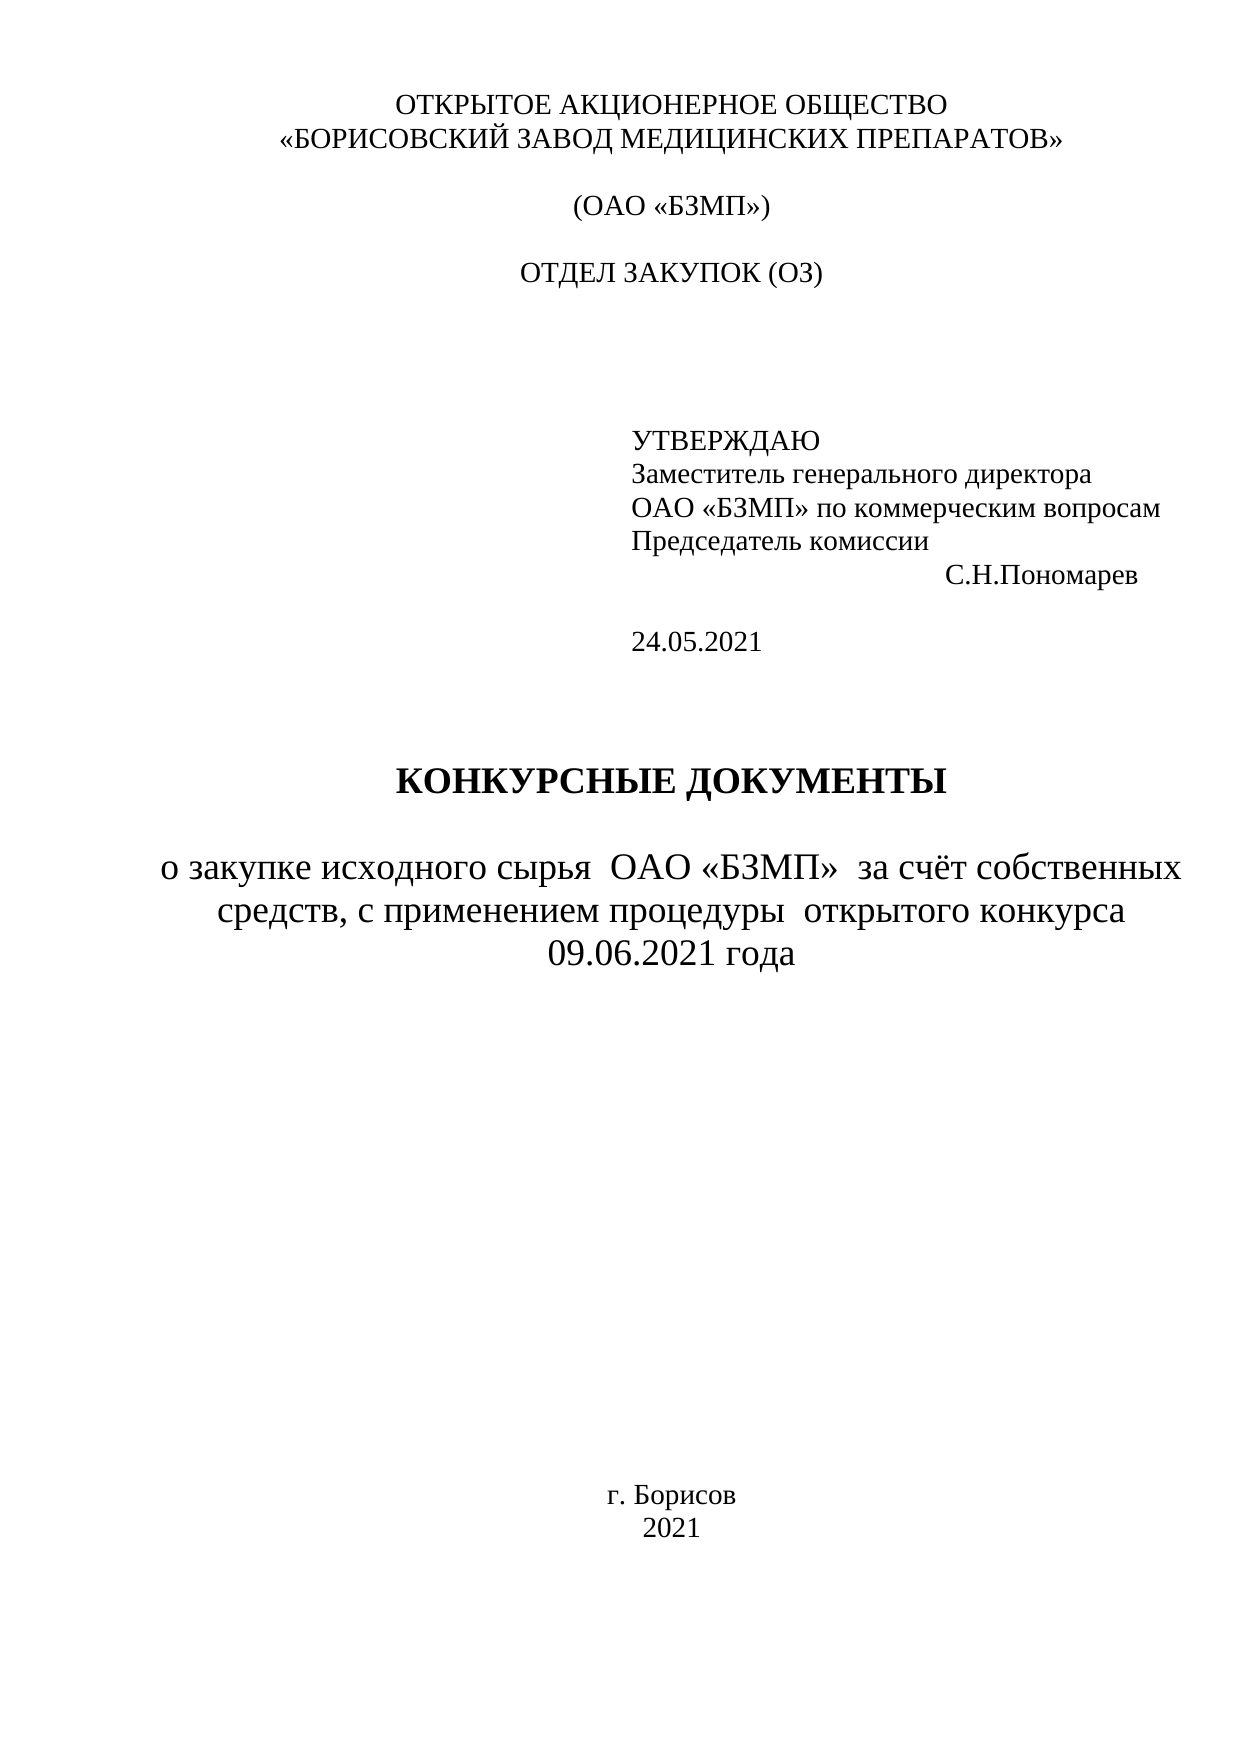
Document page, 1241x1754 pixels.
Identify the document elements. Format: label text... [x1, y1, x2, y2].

text КОНКУРСНЫЕ ДОКУМЕНТЫ [150, 758, 1193, 801]
text г. Борисов [150, 1477, 1193, 1511]
text Заместитель генерального директора [150, 456, 1193, 490]
text 24.05.2021 [150, 624, 1193, 658]
text С.Н.Пономарев [150, 557, 1193, 591]
text ОТКРЫТОЕ АКЦИОНЕРНОЕ ОБЩЕСТВО [150, 87, 1193, 121]
text (ОАО «БЗМП») [150, 188, 1193, 222]
text УТВЕРЖДАЮ [150, 423, 1193, 456]
text о закупке исходного сырья ОАО «БЗМП» за счёт собственных средств, с применением процедуры открытого конкурса 09.06.2021 года [150, 844, 1193, 974]
text 2021 [150, 1511, 1193, 1544]
text Председатель комиссии [150, 523, 1193, 557]
text ОАО «БЗМП» по коммерческим вопросам [150, 490, 1193, 523]
text «БОРИСОВСКИЙ ЗАВОД МЕДИЦИНСКИХ ПРЕПАРАТОВ» [150, 121, 1193, 154]
text ОТДЕЛ ЗАКУПОК (ОЗ) [150, 255, 1193, 289]
